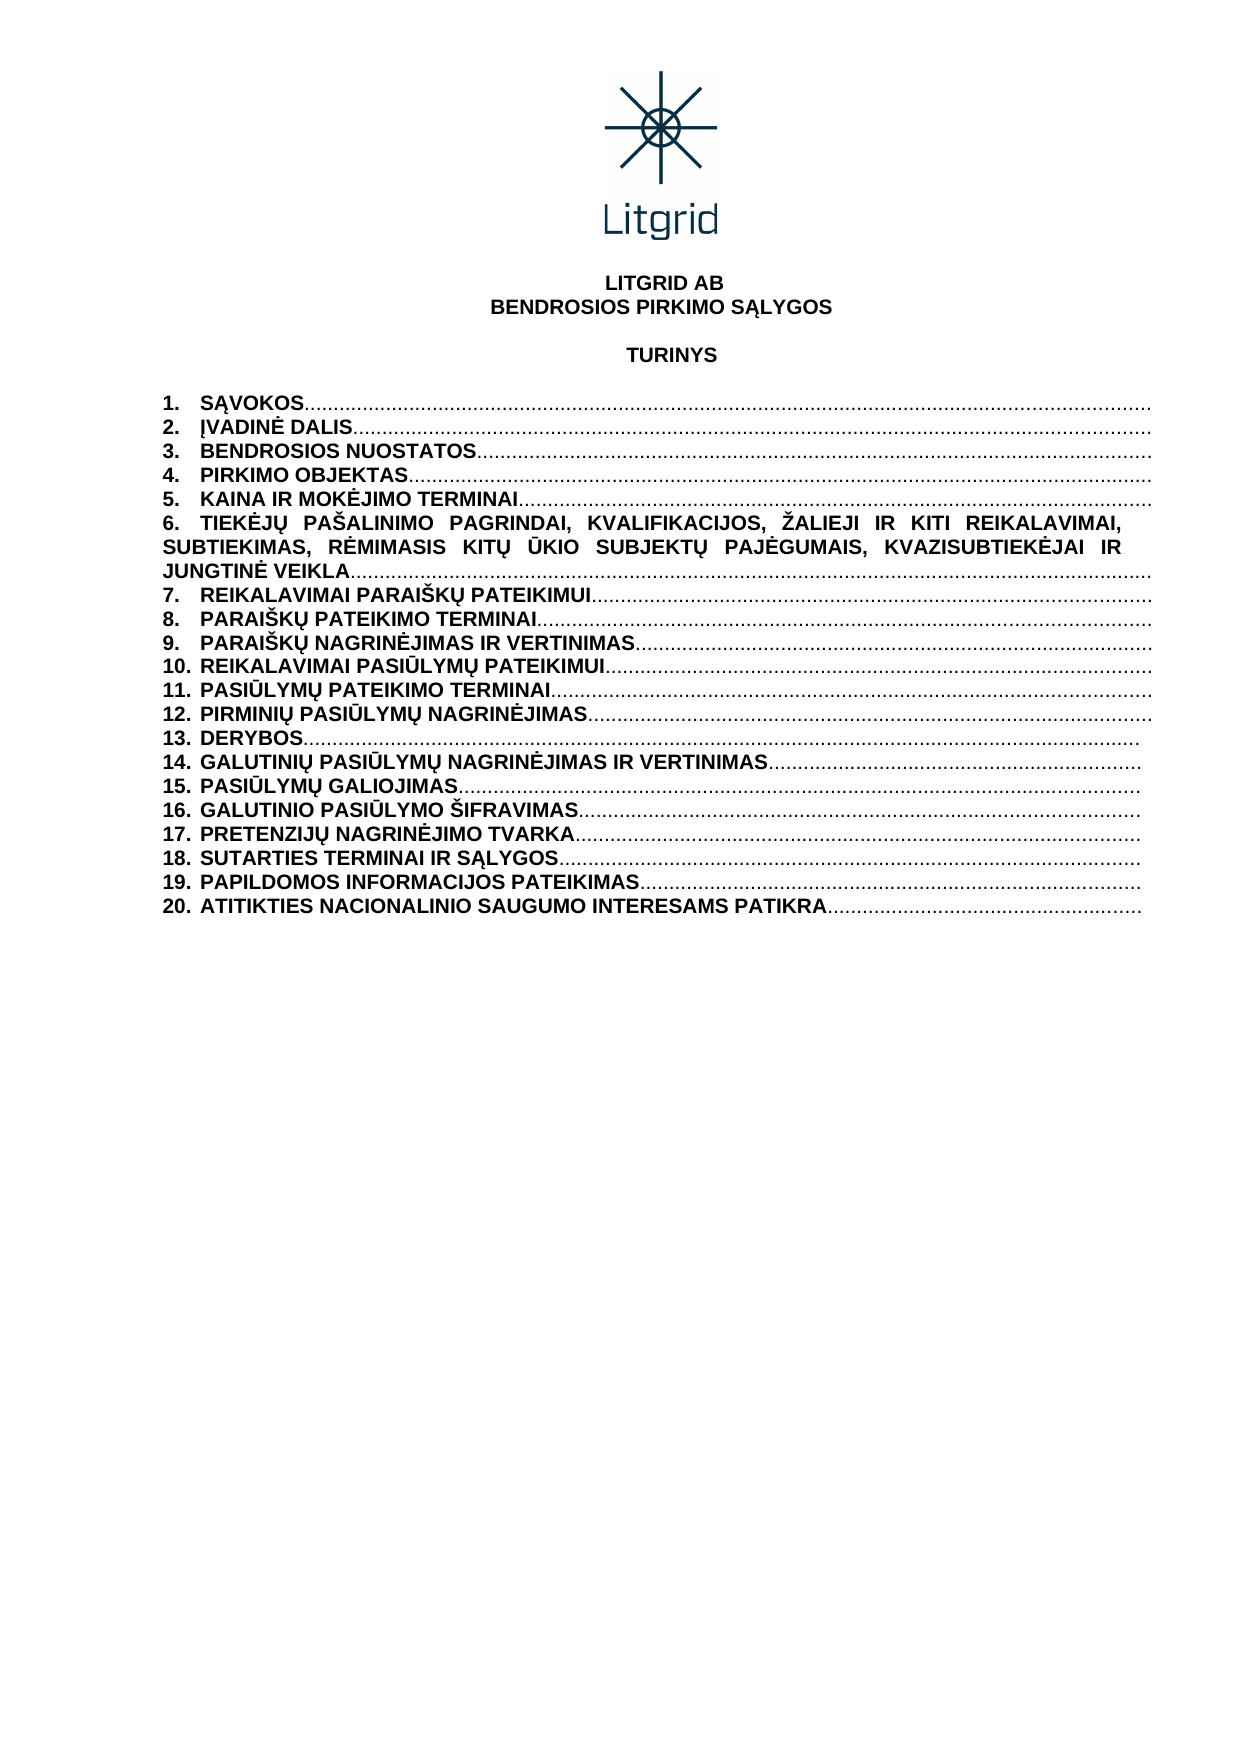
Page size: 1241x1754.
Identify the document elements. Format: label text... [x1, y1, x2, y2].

text 17. PRETENZIJŲ NAGRINĖJIMO TVARKA 15 [162, 822, 1122, 846]
text 3. BENDROSIOS NUOSTATOS 3 [162, 439, 1122, 463]
text 10. REIKALAVIMAI PASIŪLYMŲ PATEIKIMUI 8 [162, 654, 1122, 678]
text 1. SĄVOKOS 2 [162, 391, 1122, 415]
text 2. ĮVADINĖ DALIS 3 [162, 415, 1122, 439]
text 9. PARAIŠKŲ NAGRINĖJIMAS IR VERTINIMAS 7 [162, 630, 1122, 654]
text 14. GALUTINIŲ PASIŪLYMŲ NAGRINĖJIMAS IR VERTINIMAS 10 [162, 750, 1122, 774]
text 16. GALUTINIO PASIŪLYMO ŠIFRAVIMAS 14 [162, 798, 1122, 822]
text 7. REIKALAVIMAI PARAIŠKŲ PATEIKIMUI 6 [162, 582, 1122, 606]
text 8. PARAIŠKŲ PATEIKIMO TERMINAI 6 [162, 606, 1122, 630]
subtitle LITGRID AB [162, 271, 1181, 295]
text 4. PIRKIMO OBJEKTAS 4 [162, 463, 1122, 487]
text 13. DERYBOS 10 [162, 726, 1122, 750]
text 15. PASIŪLYMŲ GALIOJIMAS 14 [162, 774, 1122, 798]
text 12. PIRMINIŲ PASIŪLYMŲ NAGRINĖJIMAS 9 [162, 702, 1122, 726]
text 19. PAPILDOMOS INFORMACIJOS PATEIKIMAS 16 [162, 870, 1122, 894]
text 6. TIEKĖJŲ PAŠALINIMO PAGRINDAI, KVALIFIKACIJOS, ŽALIEJI IR KITI REIKALAVIMAI, SUBTIEKIMAS, RĖMIMASIS KITŲ ŪKIO SUBJEKTŲ PAJĖGUMAIS, KVAZISUBTIEKĖJAI IR JUNGTINĖ VEIKLA 4 [162, 511, 1122, 582]
text TURINYS [162, 343, 1181, 367]
picture [604, 71, 718, 240]
text 5. KAINA IR MOKĖJIMO TERMINAI 4 [162, 487, 1122, 511]
subtitle BENDROSIOS PIRKIMO SĄLYGOS [162, 295, 1181, 319]
text 20. ATITIKTIES NACIONALINIO SAUGUMO INTERESAMS PATIKRA 16 [162, 894, 1122, 918]
text 18. SUTARTIES TERMINAI IR SĄLYGOS 15 [162, 846, 1122, 870]
text 11. PASIŪLYMŲ PATEIKIMO TERMINAI 9 [162, 678, 1122, 702]
